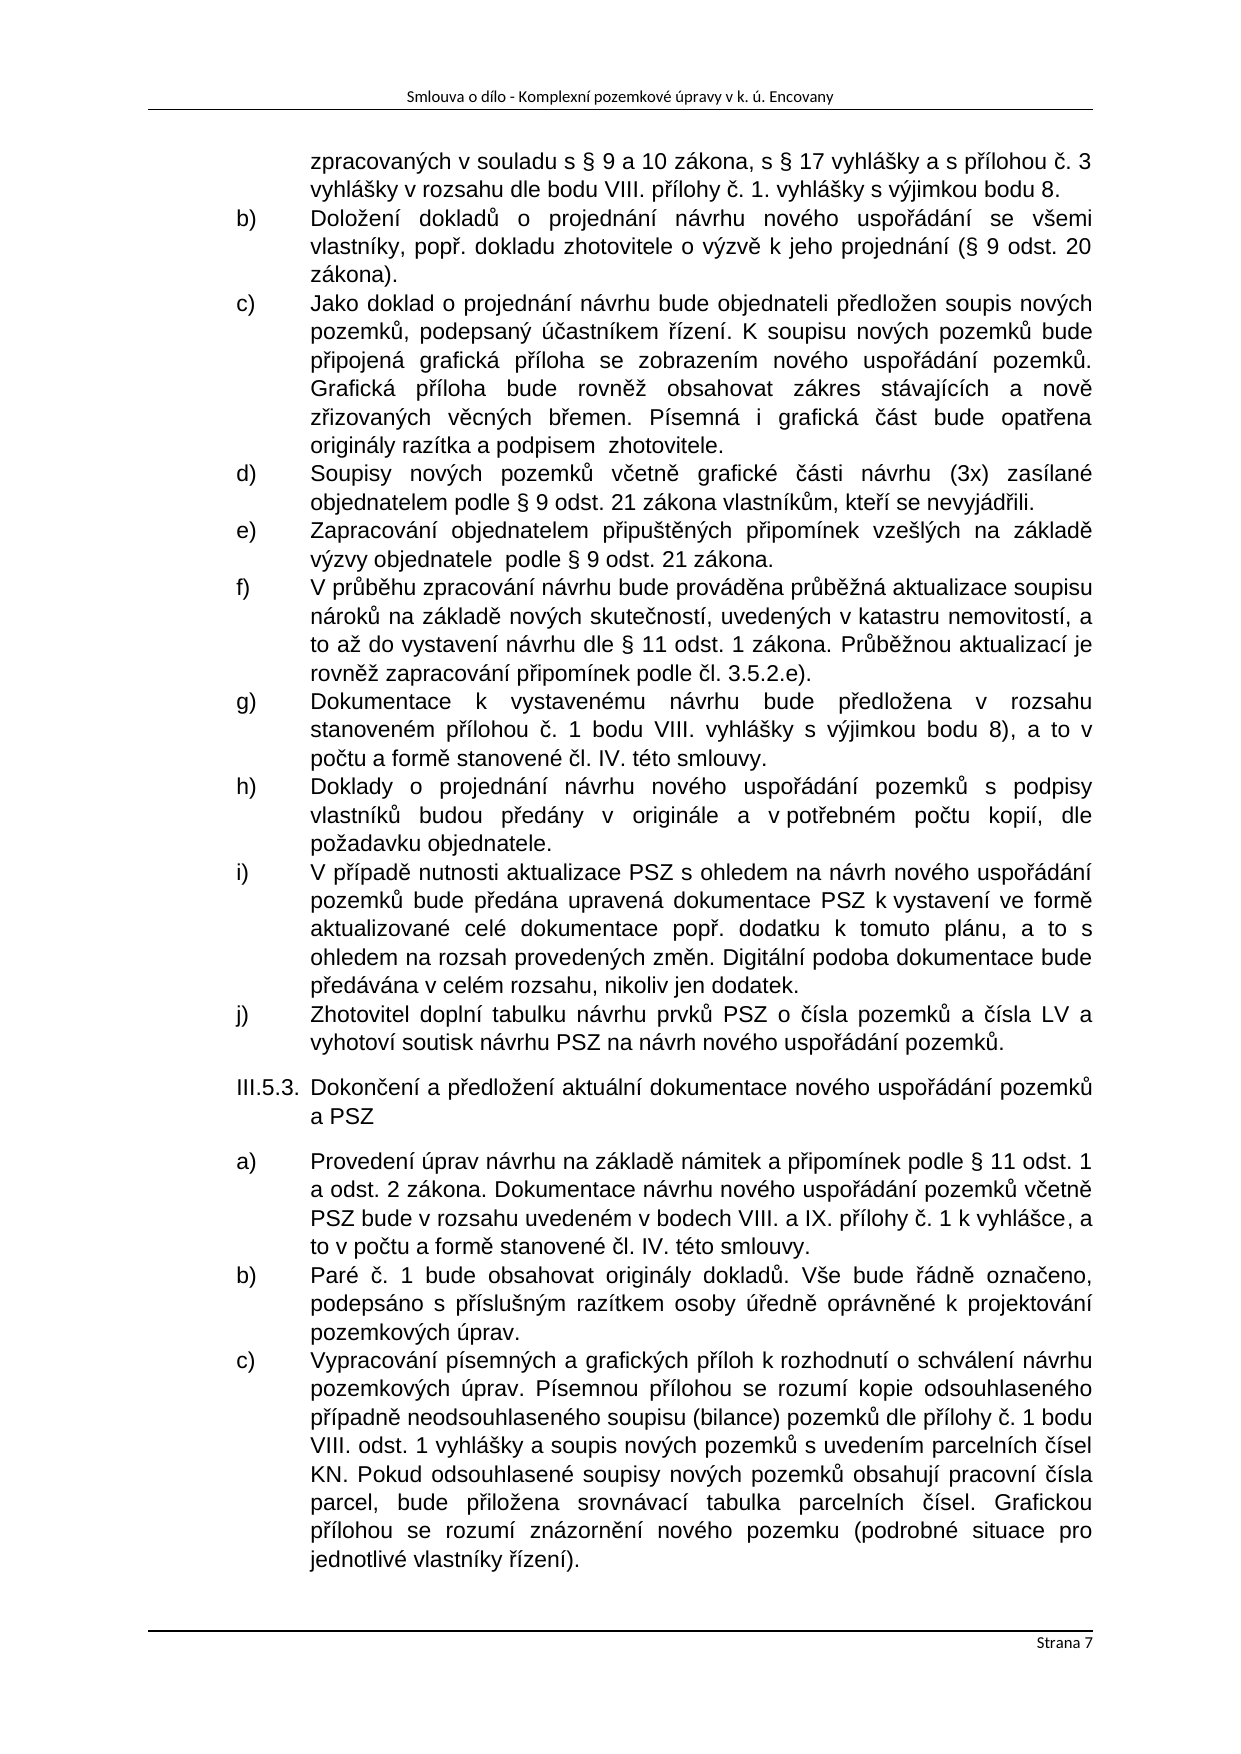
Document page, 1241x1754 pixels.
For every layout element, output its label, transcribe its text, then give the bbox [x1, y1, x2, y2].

text Provedení úprav návrhu na základě námitek a připomínek podle § 11 odst. 1 a odst. 2 zákona. Dokumentace návrhu nového uspořádání pozemků včetně PSZ bude v rozsahu uvedeném v bodech VIII. a IX. přílohy č. 1 k vyhlášce, a to v počtu a formě stanovené čl. IV. této smlouvy. [236, 1148, 1093, 1259]
text Dokončení a předložení aktuální dokumentace nového uspořádání pozemků a PSZ [236, 1074, 1093, 1129]
text V případě nutnosti aktualizace PSZ s ohledem na návrh nového uspořádání pozemků bude předána upravená dokumentace PSZ k vystavení ve formě aktualizované celé dokumentace popř. dodatku k tomuto plánu, a to s ohledem na rozsah provedených změn. Digitální podoba dokumentace bude předávána v celém rozsahu, nikoliv jen dodatek. [236, 858, 1093, 999]
text Zhotovitel doplní tabulku návrhu prvků PSZ o čísla pozemků a čísla LV a vyhotoví soutisk návrhu PSZ na návrh nového uspořádání pozemků. [236, 1001, 1093, 1056]
text Zapracování objednatelem připuštěných připomínek vzešlých na základě výzvy objednatele podle § 9 odst. 21 zákona. [236, 517, 1093, 572]
text Jako doklad o projednání návrhu bude objednateli předložen soupis nových pozemků, podepsaný účastníkem řízení. K soupisu nových pozemků bude připojená grafická příloha se zobrazením nového uspořádání pozemků. Grafická příloha bude rovněž obsahovat zákres stávajících a nově zřizovaných věcných břemen. Písemná i grafická část bude opatřena originály razítka a podpisem zhotovitele. [236, 290, 1093, 458]
text Dokumentace k vystavenému návrhu bude předložena v rozsahu stanoveném přílohou č. 1 bodu VIII. vyhlášky s výjimkou bodu 8), a to v počtu a formě stanovené čl. IV. této smlouvy. [236, 688, 1093, 771]
text Doklady o projednání návrhu nového uspořádání pozemků s podpisy vlastníků budou předány v originále a v potřebném počtu kopií, dle požadavku objednatele. [236, 773, 1093, 856]
text Doložení dokladů o projednání návrhu nového uspořádání se všemi vlastníky, popř. dokladu zhotovitele o výzvě k jeho projednání (§ 9 odst. 20 zákona). [236, 204, 1093, 288]
text Paré č. 1 bude obsahovat originály dokladů. Vše bude řádně označeno, podepsáno s příslušným razítkem osoby úředně oprávněné k projektování pozemkových úprav. [236, 1262, 1093, 1345]
text V průběhu zpracování návrhu bude prováděna průběžná aktualizace soupisu nároků na základě nových skutečností, uvedených v katastru nemovitostí, a to až do vystavení návrhu dle § 11 odst. 1 zákona. Průběžnou aktualizací je rovněž zapracování připomínek podle čl. 3.5.2.e). [236, 574, 1093, 686]
text Vypracování písemných a grafických příloh k rozhodnutí o schválení návrhu pozemkových úprav. Písemnou přílohou se rozumí kopie odsouhlaseného případně neodsouhlaseného soupisu (bilance) pozemků dle přílohy č. 1 bodu VIII. odst. 1 vyhlášky a soupis nových pozemků s uvedením parcelních čísel KN. Pokud odsouhlasené soupisy nových pozemků obsahují pracovní čísla parcel, bude přiložena srovnávací tabulka parcelních čísel. Grafickou přílohou se rozumí znázornění nového pozemku (podrobné situace pro jednotlivé vlastníky řízení). [236, 1347, 1093, 1572]
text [236, 148, 1093, 202]
text Soupisy nových pozemků včetně grafické části návrhu (3x) zasílané objednatelem podle § 9 odst. 21 zákona vlastníkům, kteří se nevyjádřili. [236, 460, 1093, 515]
